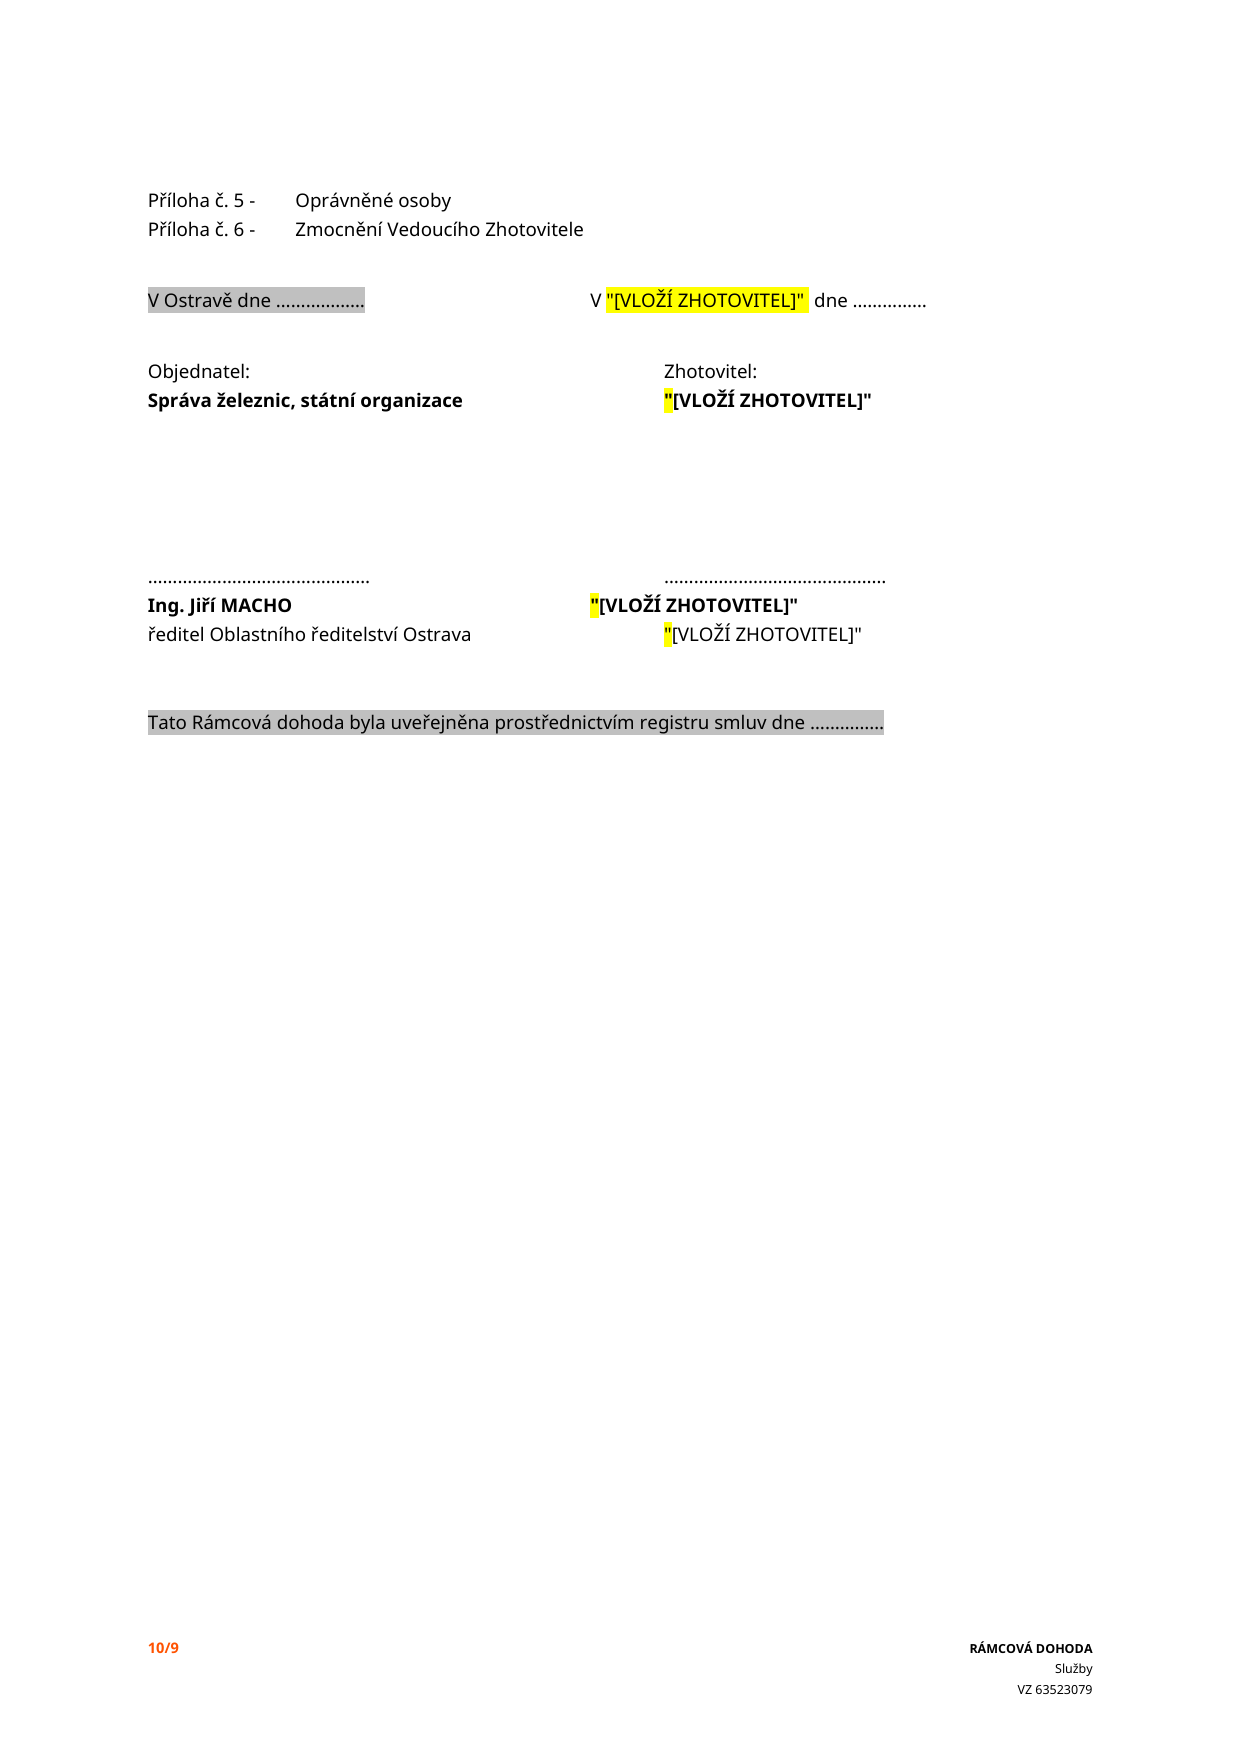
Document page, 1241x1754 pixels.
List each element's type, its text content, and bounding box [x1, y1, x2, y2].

text V Ostravě dne ……………… V dne …………… [809, 287, 1093, 313]
text Správa železnic, státní organizace [148, 387, 1093, 413]
text Ing. Jiří MACHO [148, 592, 1093, 618]
text ředitel Oblastního ředitelství Ostrava [148, 622, 664, 647]
text Tato Rámcová dohoda byla uveřejněna prostřednictvím registru smluv dne …………… [148, 709, 1093, 735]
text ……………………………………… ……………………………………… [148, 563, 1093, 589]
text Objednatel: Zhotovitel: [148, 358, 1093, 384]
text ředitel Oblastního ředitelství Ostrava [672, 622, 1093, 647]
text V Ostravě dne ……………… V dne …………… [365, 287, 606, 313]
text Příloha č. 5 - Oprávněné osoby [148, 187, 1095, 212]
text Příloha č. 6 - Zmocnění Vedoucího Zhotovitele [148, 216, 1095, 242]
